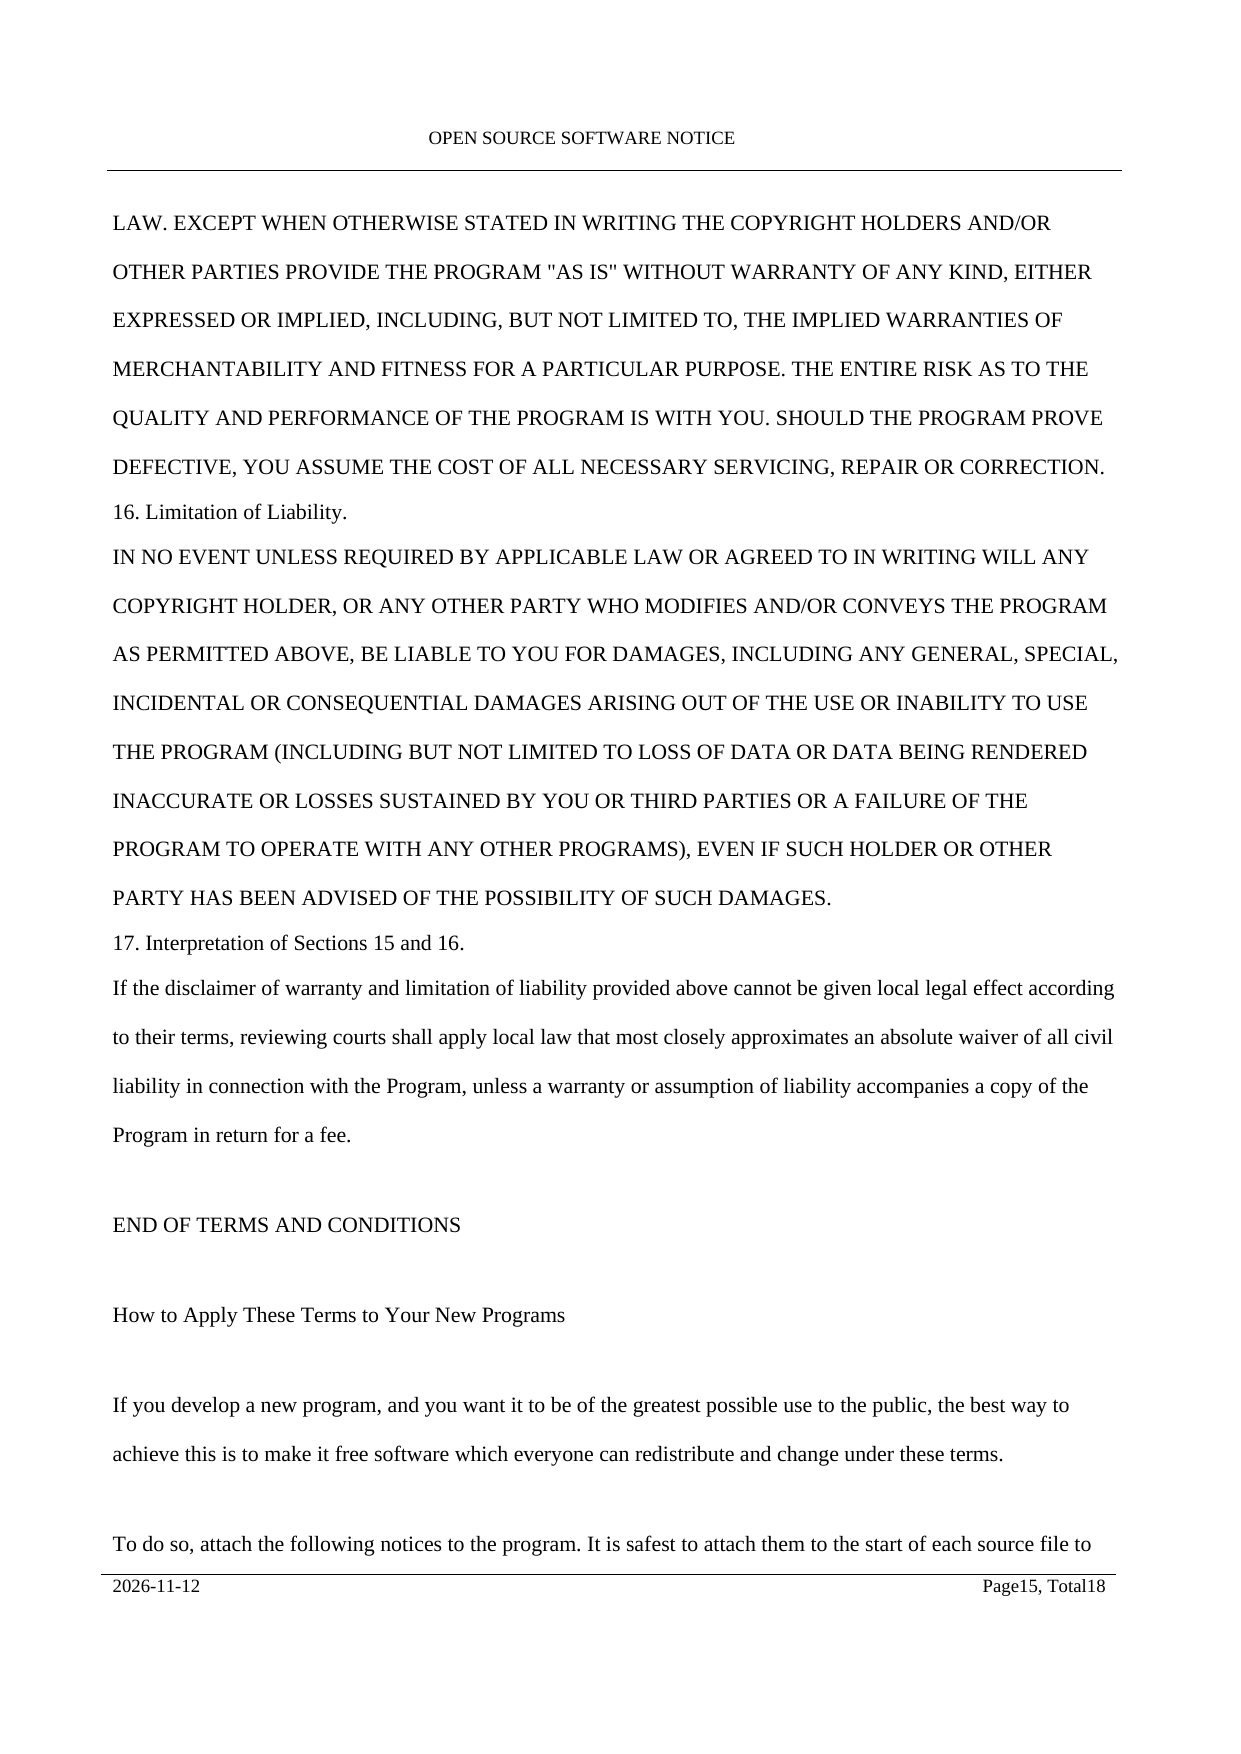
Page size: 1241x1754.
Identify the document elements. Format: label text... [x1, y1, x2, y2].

text If the disclaimer of warranty and limitation of liability provided above cannot be given local legal effect according to their terms, reviewing courts shall apply local law that most closely approximates an absolute waiver of all civil liability in connection with the Program, unless a warranty or assumption of liability accompanies a copy of the Program in return for a fee. [112, 972, 1128, 1151]
text 16. Limitation of Liability. [112, 495, 1128, 528]
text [112, 1528, 1128, 1560]
text How to Apply These Terms to Your New Programs [112, 1298, 1128, 1331]
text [112, 206, 1128, 483]
text IN NO EVENT UNLESS REQUIRED BY APPLICABLE LAW OR AGREED TO IN WRITING WILL ANY COPYRIGHT HOLDER, OR ANY OTHER PARTY WHO MODIFIES AND/OR CONVEYS THE PROGRAM AS PERMITTED ABOVE, BE LIABLE TO YOU FOR DAMAGES, INCLUDING ANY GENERAL, SPECIAL, INCIDENTAL OR CONSEQUENTIAL DAMAGES ARISING OUT OF THE USE OR INABILITY TO USE THE PROGRAM (INCLUDING BUT NOT LIMITED TO LOSS OF DATA OR DATA BEING RENDERED INACCURATE OR LOSSES SUSTAINED BY YOU OR THIRD PARTIES OR A FAILURE OF THE PROGRAM TO OPERATE WITH ANY OTHER PROGRAMS), EVEN IF SUCH HOLDER OR OTHER PARTY HAS BEEN ADVISED OF THE POSSIBILITY OF SUCH DAMAGES. [112, 540, 1128, 914]
text 17. Interpretation of Sections 15 and 16. [112, 927, 1128, 959]
text END OF TERMS AND CONDITIONS [112, 1208, 1128, 1241]
text If you develop a new program, and you want it to be of the greatest possible use to the public, the best way to achieve this is to make it free software which everyone can redistribute and change under these terms. [112, 1389, 1128, 1470]
